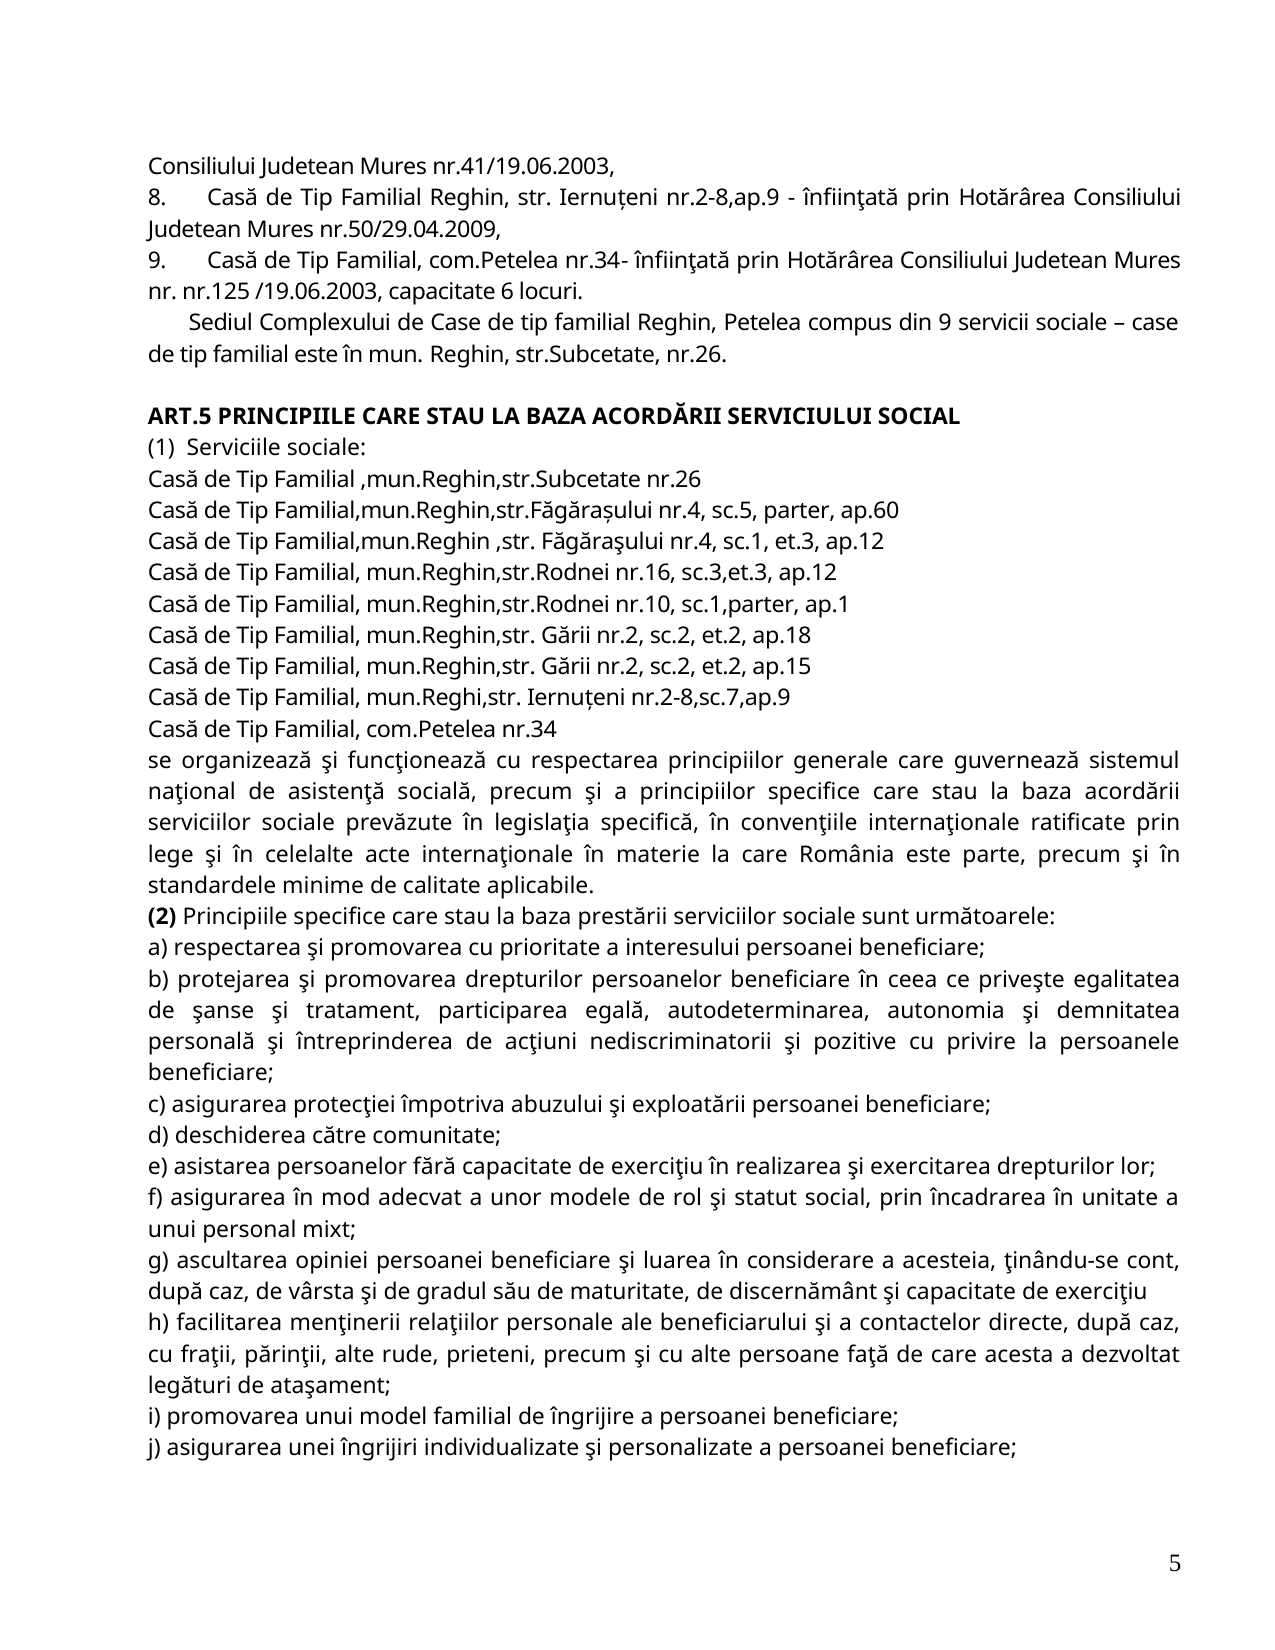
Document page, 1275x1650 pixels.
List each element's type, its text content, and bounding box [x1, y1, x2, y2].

text Sediul Complexului de Case de tip familial Reghin, Petelea compus din 9 servicii sociale – case de tip familial este în mun. Reghin, str.Subcetate, nr.26. [148, 306, 1181, 369]
text j) asigurarea unei îngrijiri individualizate şi personalizate a persoanei beneficiare; [148, 1431, 1181, 1462]
list Casă de Tip Familial, mun.Reghi,str. Iernuțeni nr.2-8,sc.7,ap.9 [148, 681, 1181, 712]
list Casă de Tip Familial,mun.Reghin ,str. Făgăraşului nr.4, sc.1, et.3, ap.12 [148, 525, 1181, 556]
list Casă de Tip Familial, com.Petelea nr.34- înfiinţată prin Hotărârea Consiliului Judetean Mures nr. nr.125 /19.06.2003, capacitate 6 locuri. [148, 244, 1181, 306]
list Casă de Tip Familial, mun.Reghin,str. Gării nr.2, sc.2, et.2, ap.18 [148, 619, 1181, 650]
text e) asistarea persoanelor fără capacitate de exerciţiu în realizarea şi exercitarea drepturilor lor; [148, 1150, 1181, 1181]
text se organizează şi funcţionează cu respectarea principiilor generale care guvernează sistemul naţional de asistenţă socială, precum şi a principiilor specifice care stau la baza acordării serviciilor sociale prevăzute în legislaţia specifică, în convenţiile internaţionale ratificate prin lege şi în celelalte acte internaţionale în materie la care România este parte, precum şi în standardele minime de calitate aplicabile. [148, 744, 1181, 900]
list Casă de Tip Familial Reghin, str. Iernuțeni nr.2-8,ap.9 - înfiinţată prin Hotărârea Consiliului Judetean Mures nr.50/29.04.2009, [148, 181, 1181, 244]
list Casă de Tip Familial, mun.Reghin,str.Rodnei nr.16, sc.3,et.3, ap.12 [148, 556, 1181, 587]
list Casă de Tip Familial,mun.Reghin,str.Făgăraşului nr.4, sc.5, parter, ap.60 [148, 494, 1181, 525]
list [148, 150, 1181, 181]
list Casă de Tip Familial, mun.Reghin,str.Rodnei nr.10, sc.1,parter, ap.1 [148, 587, 1181, 619]
text g) ascultarea opiniei persoanei beneficiare şi luarea în considerare a acesteia, ţinându-se cont, după caz, de vârsta şi de gradul său de maturitate, de discernământ şi capacitate de exerciţiu [148, 1244, 1181, 1306]
text ART.5 PRINCIPIILE CARE STAU LA BAZA ACORDĂRII SERVICIULUI SOCIAL [148, 400, 1181, 431]
text b) protejarea şi promovarea drepturilor persoanelor beneficiare în ceea ce priveşte egalitatea de şanse şi tratament, participarea egală, autodeterminarea, autonomia şi demnitatea personală şi întreprinderea de acţiuni nediscriminatorii şi pozitive cu privire la persoanele beneficiare; [148, 962, 1181, 1087]
text (1) Serviciile sociale: [148, 431, 1181, 462]
text d) deschiderea către comunitate; [148, 1119, 1181, 1150]
list Casă de Tip Familial ,mun.Reghin,str.Subcetate nr.26 [148, 462, 1181, 494]
text (2) Principiile specifice care stau la baza prestării serviciilor sociale sunt următoarele: [148, 900, 1181, 931]
text c) asigurarea protecţiei împotriva abuzului şi exploatării persoanei beneficiare; [148, 1087, 1181, 1119]
text a) respectarea şi promovarea cu prioritate a interesului persoanei beneficiare; [148, 931, 1181, 962]
list Casă de Tip Familial, mun.Reghin,str. Gării nr.2, sc.2, et.2, ap.15 [148, 650, 1181, 681]
text h) facilitarea menţinerii relaţiilor personale ale beneficiarului şi a contactelor directe, după caz, cu fraţii, părinţii, alte rude, prieteni, precum şi cu alte persoane faţă de care acesta a dezvoltat legături de ataşament; [148, 1306, 1181, 1400]
list Casă de Tip Familial, com.Petelea nr.34 [148, 712, 1181, 744]
text f) asigurarea în mod adecvat a unor modele de rol şi statut social, prin încadrarea în unitate a unui personal mixt; [148, 1181, 1181, 1244]
text i) promovarea unui model familial de îngrijire a persoanei beneficiare; [148, 1400, 1181, 1431]
